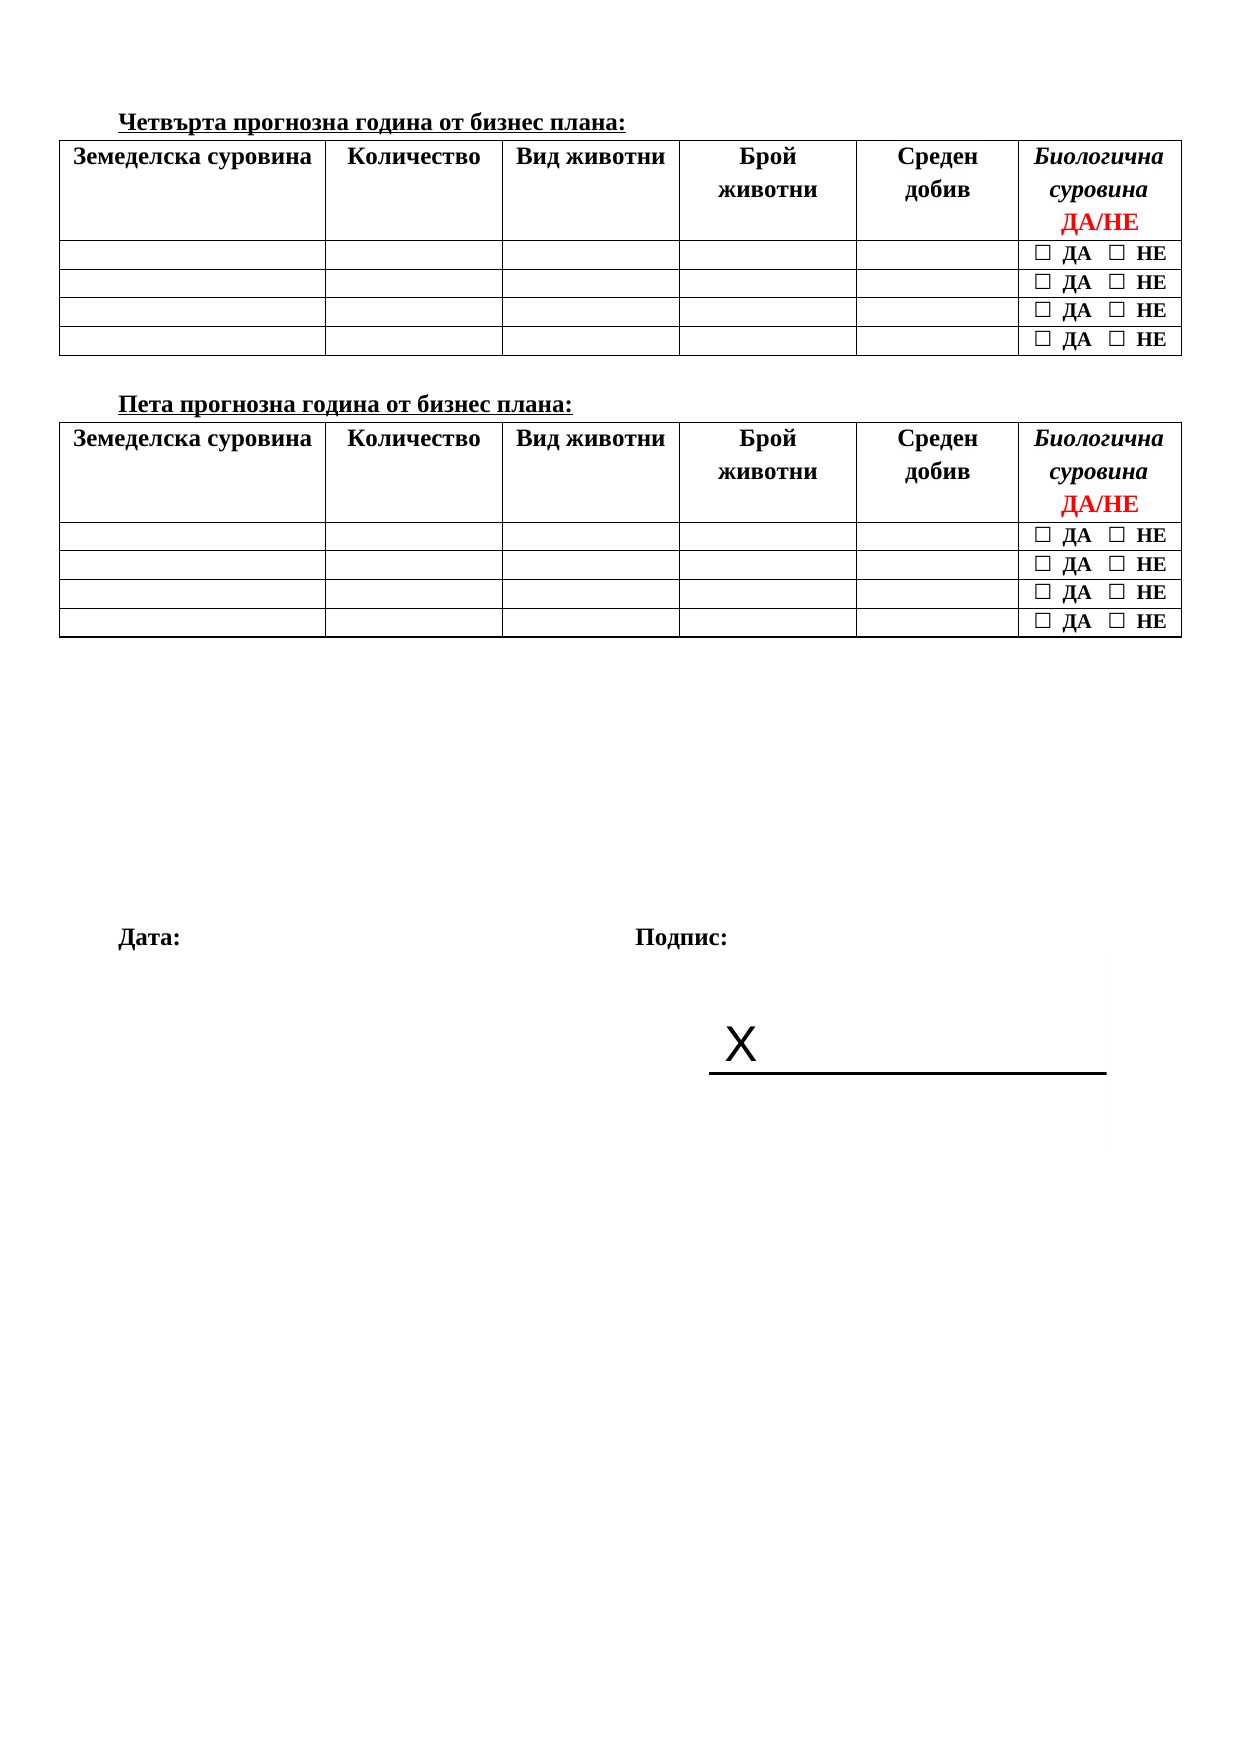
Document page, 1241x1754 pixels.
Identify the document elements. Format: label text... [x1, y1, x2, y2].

table_cell [326, 551, 502, 579]
table_cell [326, 580, 502, 608]
table_cell [326, 327, 502, 354]
table_cell [503, 270, 679, 297]
table_header Среден добив [857, 141, 1018, 240]
table_cell ДА НЕ [1019, 523, 1181, 550]
table_cell [503, 580, 679, 608]
table_cell [680, 241, 856, 269]
table_header Земеделска суровина [60, 423, 325, 522]
table_cell [857, 298, 1018, 326]
table_cell [857, 270, 1018, 297]
table_cell [326, 523, 502, 550]
table_cell ДА НЕ [1019, 327, 1181, 354]
text Пета прогнозна година от бизнес плана: [118, 389, 1122, 417]
table_cell [60, 327, 325, 354]
table_header Количество [326, 423, 502, 522]
table_cell [326, 270, 502, 297]
table_cell [326, 298, 502, 326]
table_cell ДА НЕ [1019, 270, 1181, 297]
table_cell [60, 298, 325, 326]
table_header Земеделска суровина [60, 141, 325, 240]
table_cell [857, 551, 1018, 579]
table_cell [60, 609, 325, 636]
table_header Среден добив [857, 423, 1018, 522]
table_cell [857, 523, 1018, 550]
table_cell ДА НЕ [1019, 580, 1181, 608]
text Четвърта прогнозна година от бизнес плана: [118, 107, 1122, 136]
table_cell ДА НЕ [1019, 241, 1181, 269]
table_cell [60, 270, 325, 297]
table_cell [857, 609, 1018, 636]
table_cell [60, 241, 325, 269]
table_cell [680, 298, 856, 326]
table_cell ДА НЕ [1019, 609, 1181, 636]
table_header Биологична суровина ДА/НЕ [1019, 423, 1181, 522]
table_header Количество [326, 141, 502, 240]
table_cell [680, 523, 856, 550]
text Дата: Подпис: [118, 922, 1122, 951]
table_cell ДА НЕ [1019, 551, 1181, 579]
table_header Брой животни [680, 141, 856, 240]
table_cell [60, 551, 325, 579]
table_cell [60, 580, 325, 608]
table_cell [857, 241, 1018, 269]
table_cell [857, 327, 1018, 354]
table_cell [680, 327, 856, 354]
table_header Вид животни [503, 141, 679, 240]
table_cell [326, 609, 502, 636]
table_cell ДА НЕ [1019, 298, 1181, 326]
table_cell [326, 241, 502, 269]
table_cell [680, 270, 856, 297]
table_cell [60, 523, 325, 550]
table_cell [503, 241, 679, 269]
table_cell [503, 298, 679, 326]
table_cell [503, 609, 679, 636]
table_cell [503, 523, 679, 550]
table_header Вид животни [503, 423, 679, 522]
table_cell [503, 327, 679, 354]
table_header Брой животни [680, 423, 856, 522]
table_cell [503, 551, 679, 579]
table_cell [680, 580, 856, 608]
table_cell [680, 551, 856, 579]
table_cell [857, 580, 1018, 608]
table_cell [680, 609, 856, 636]
table_header Биологична суровина ДА/НЕ [1019, 141, 1181, 240]
